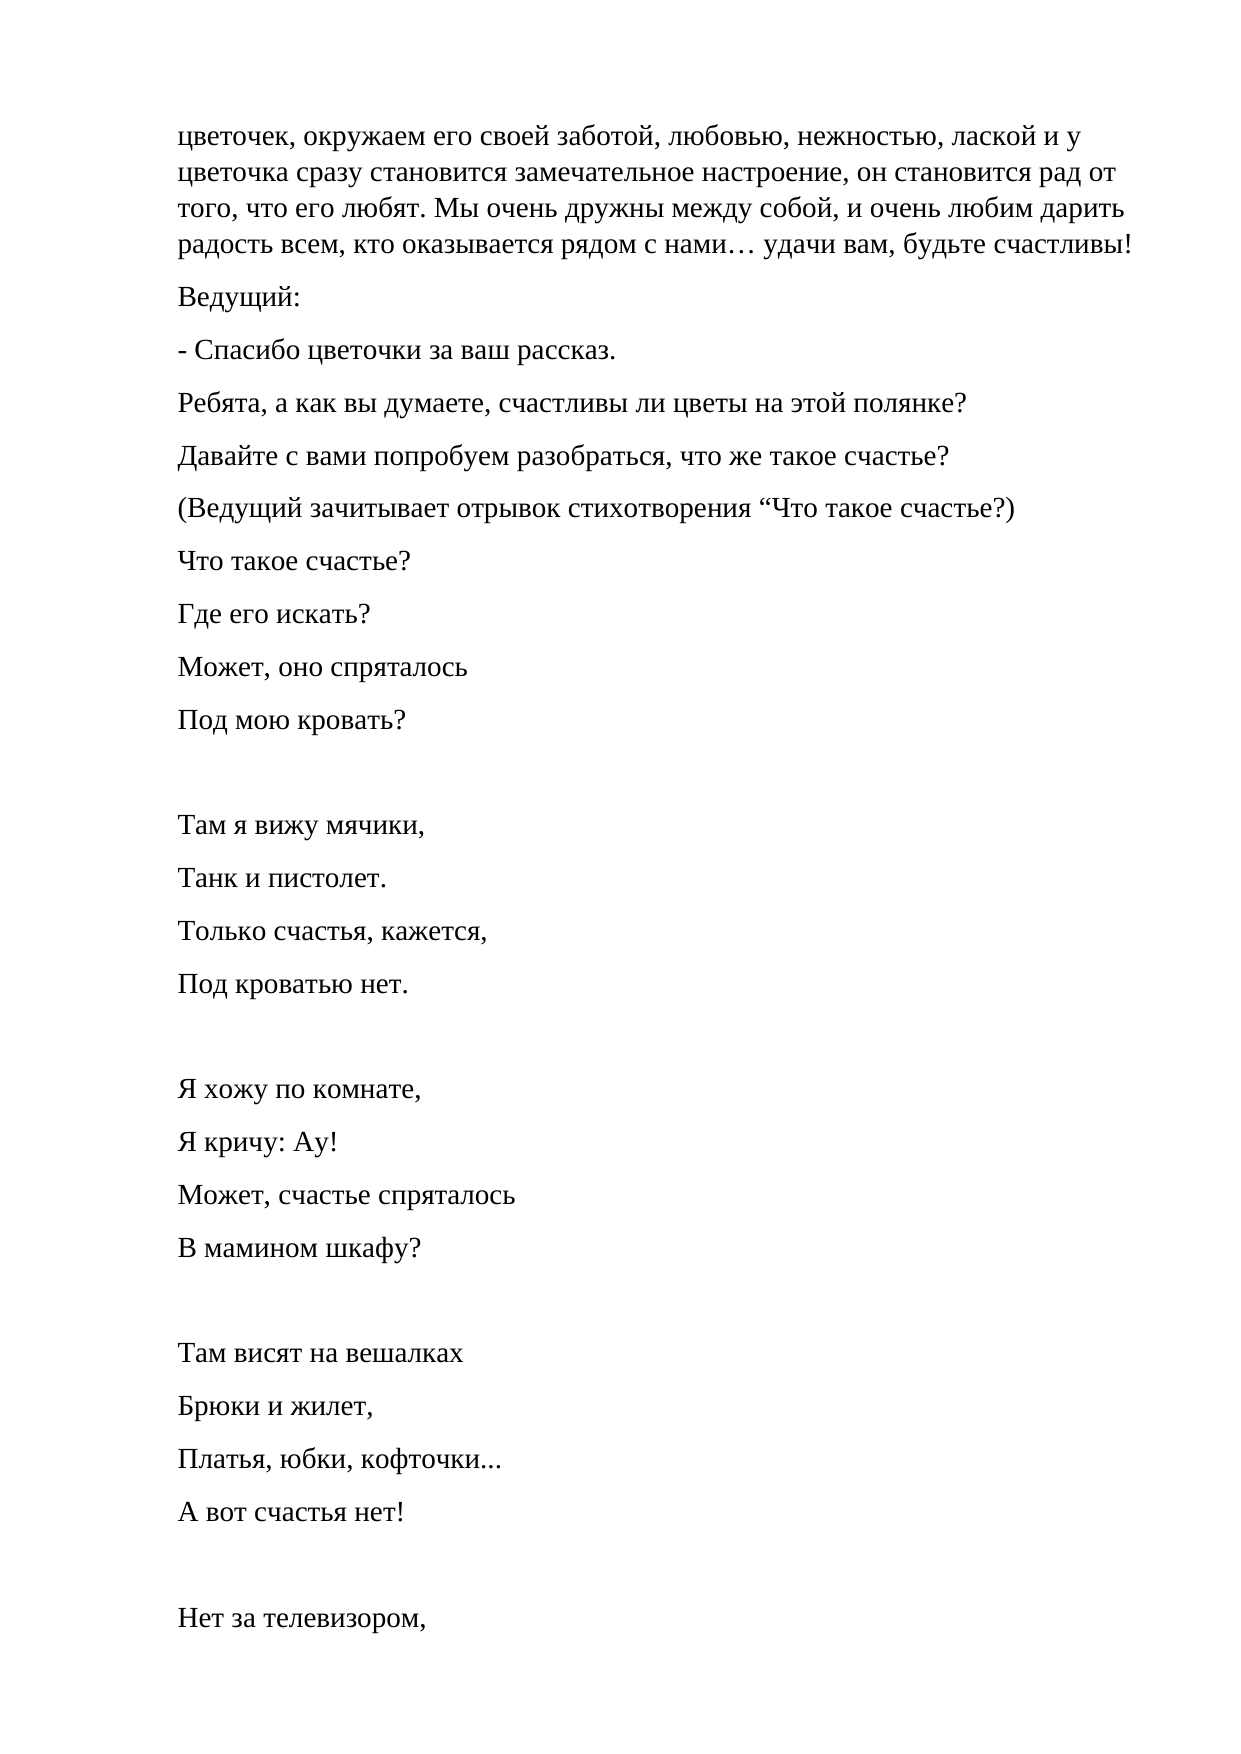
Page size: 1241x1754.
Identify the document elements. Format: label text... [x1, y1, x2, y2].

text Где его искать? [177, 596, 1152, 630]
text Ведущий: [177, 279, 1152, 313]
text Брюки и жилет, [177, 1388, 1152, 1422]
text А вот счастья нет! [177, 1494, 1152, 1528]
text Там висят на вешалках [177, 1336, 1152, 1369]
text Я хожу по комнате, [177, 1072, 1152, 1105]
text Что такое счастье? [177, 543, 1152, 577]
text Нет за телевизором, [177, 1600, 1152, 1633]
text Платья, юбки, кофточки... [177, 1441, 1152, 1475]
text Давайте с вами попробуем разобраться, что же такое счастье? [177, 438, 1152, 471]
text (Ведущий зачитывает отрывок стихотворения “Что такое счастье?) [177, 491, 1152, 524]
text Может, счастье спряталось [177, 1177, 1152, 1211]
text Только счастья, кажется, [177, 913, 1152, 947]
text Танк и пистолет. [177, 860, 1152, 894]
text Под кроватью нет. [177, 966, 1152, 999]
text - Спасибо цветочки за ваш рассказ. [177, 332, 1152, 366]
text В мамином шкафу? [177, 1230, 1152, 1263]
text Может, оно спряталось [177, 649, 1152, 683]
text Там я вижу мячики, [177, 807, 1152, 841]
text Под мою кровать? [177, 702, 1152, 735]
text Ребята, а как вы думаете, счастливы ли цветы на этой полянке? [177, 385, 1152, 418]
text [177, 118, 1152, 260]
text Я кричу: Ау! [177, 1124, 1152, 1158]
